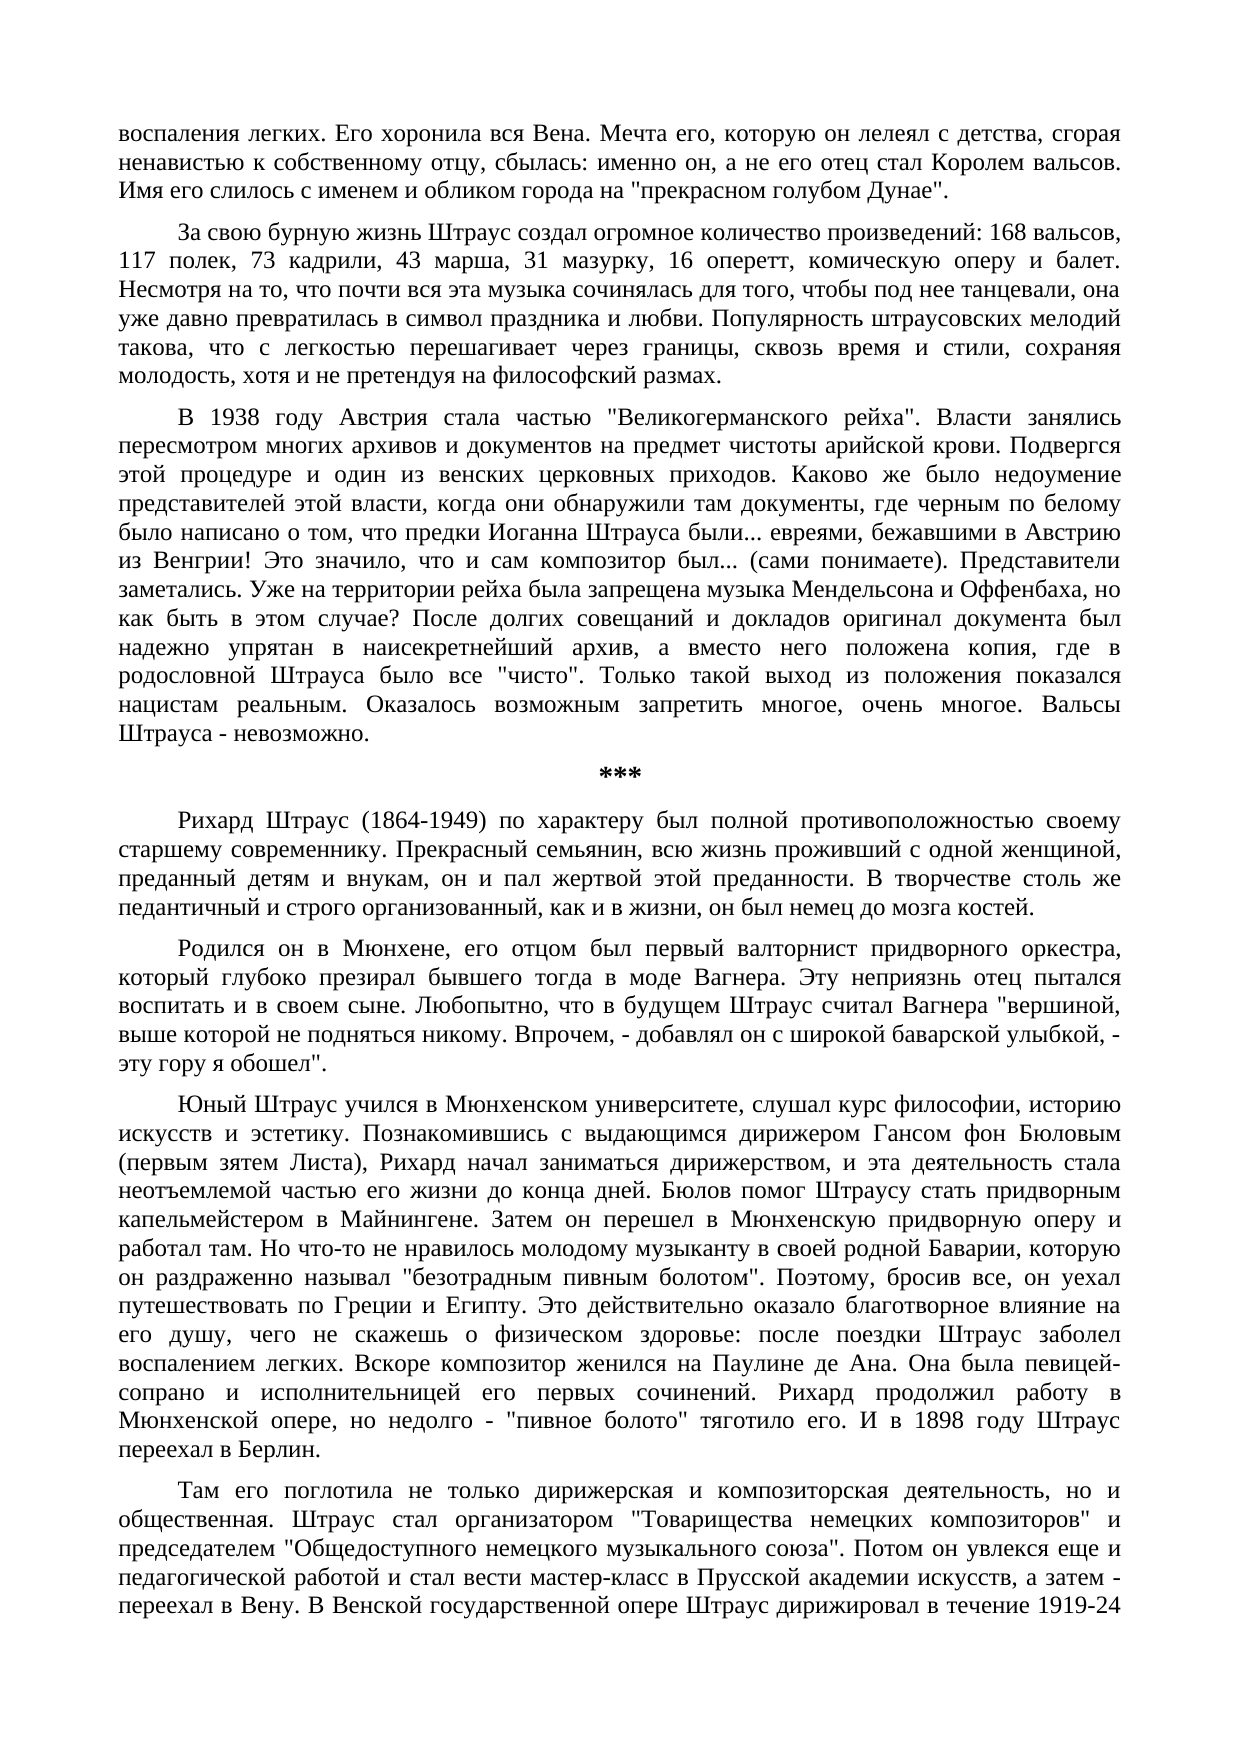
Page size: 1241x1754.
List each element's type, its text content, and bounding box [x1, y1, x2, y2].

text Родился он в Мюнхене, его отцом был первый валторнист придворного оркестра, который глубоко презирал бывшего тогда в моде Вагнера. Эту неприязнь отец пытался воспитать и в своем сыне. Любопытно, что в будущем Штраус считал Вагнера "вершиной, выше которой не подняться никому. Впрочем, - добавлял он с широкой баварской улыбкой, - эту гору я обошел". [118, 933, 1122, 1077]
text Рихард Штраус (1864-1949) по характеру был полной противоположностью своему старшему современнику. Прекрасный семьянин, всю жизнь проживший с одной женщиной, преданный детям и внукам, он и пал жертвой этой преданности. В творчестве столь же педантичный и строго организованный, как и в жизни, он был немец до мозга костей. [118, 805, 1122, 920]
text В 1938 году Австрия стала частью "Великогерманского рейха". Власти занялись пересмотром многих архивов и документов на предмет чистоты арийской крови. Подвергся этой процедуре и один из венских церковных приходов. Каково же было недоумение представителей этой власти, когда они обнаружили там документы, где черным по белому было написано о том, что предки Иоганна Штрауса были... евреями, бежавшими в Австрию из Венгрии! Это значило, что и сам композитор был... (сами понимаете). Представители заметались. Уже на территории рейха была запрещена музыка Мендельсона и Оффенбаха, но как быть в этом случае? После долгих совещаний и докладов оригинал документа был надежно упрятан в наисекретнейший архив, а вместо него положена копия, где в родословной Штрауса было все "чисто". Только такой выход из положения показался нацистам реальным. Оказалось возможным запретить многое, очень многое. Вальсы Штрауса - невозможно. [118, 402, 1122, 747]
text Юный Штраус учился в Мюнхенском университете, слушал курс философии, историю искусств и эстетику. Познакомившись с выдающимся дирижером Гансом фон Бюловым (первым зятем Листа), Рихард начал заниматься дирижерством, и эта деятельность стала неотъемлемой частью его жизни до конца дней. Бюлов помог Штраусу стать придворным капельмейстером в Майнингене. Затем он перешел в Мюнхенскую придворную оперу и работал там. Но что-то не нравилось молодому музыканту в своей родной Баварии, которую он раздраженно называл "безотрадным пивным болотом". Поэтому, бросив все, он уехал путешествовать по Греции и Египту. Это действительно оказало благотворное влияние на его душу, чего не скажешь о физическом здоровье: после поездки Штраус заболел воспалением легких. Вскоре композитор женился на Паулине де Ана. Она была певицей-сопрано и исполнительницей его первых сочинений. Рихард продолжил работу в Мюнхенской опере, но недолго - "пивное болото" тяготило его. И в 1898 году Штраус переехал в Берлин. [118, 1089, 1122, 1463]
text *** [118, 759, 1122, 793]
text За свою бурную жизнь Штраус создал огромное количество произведений: 168 вальсов, 117 полек, 73 кадрили, 43 марша, 31 мазурку, 16 оперетт, комическую оперу и балет. Несмотря на то, что почти вся эта музыка сочинялась для того, чтобы под нее танцевали, она уже давно превратилась в символ праздника и любви. Популярность штраусовских мелодий такова, что с легкостью перешагивает через границы, сквозь время и стили, сохраняя молодость, хотя и не претендуя на философский размах. [118, 217, 1122, 389]
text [118, 118, 1122, 204]
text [118, 1475, 1122, 1619]
